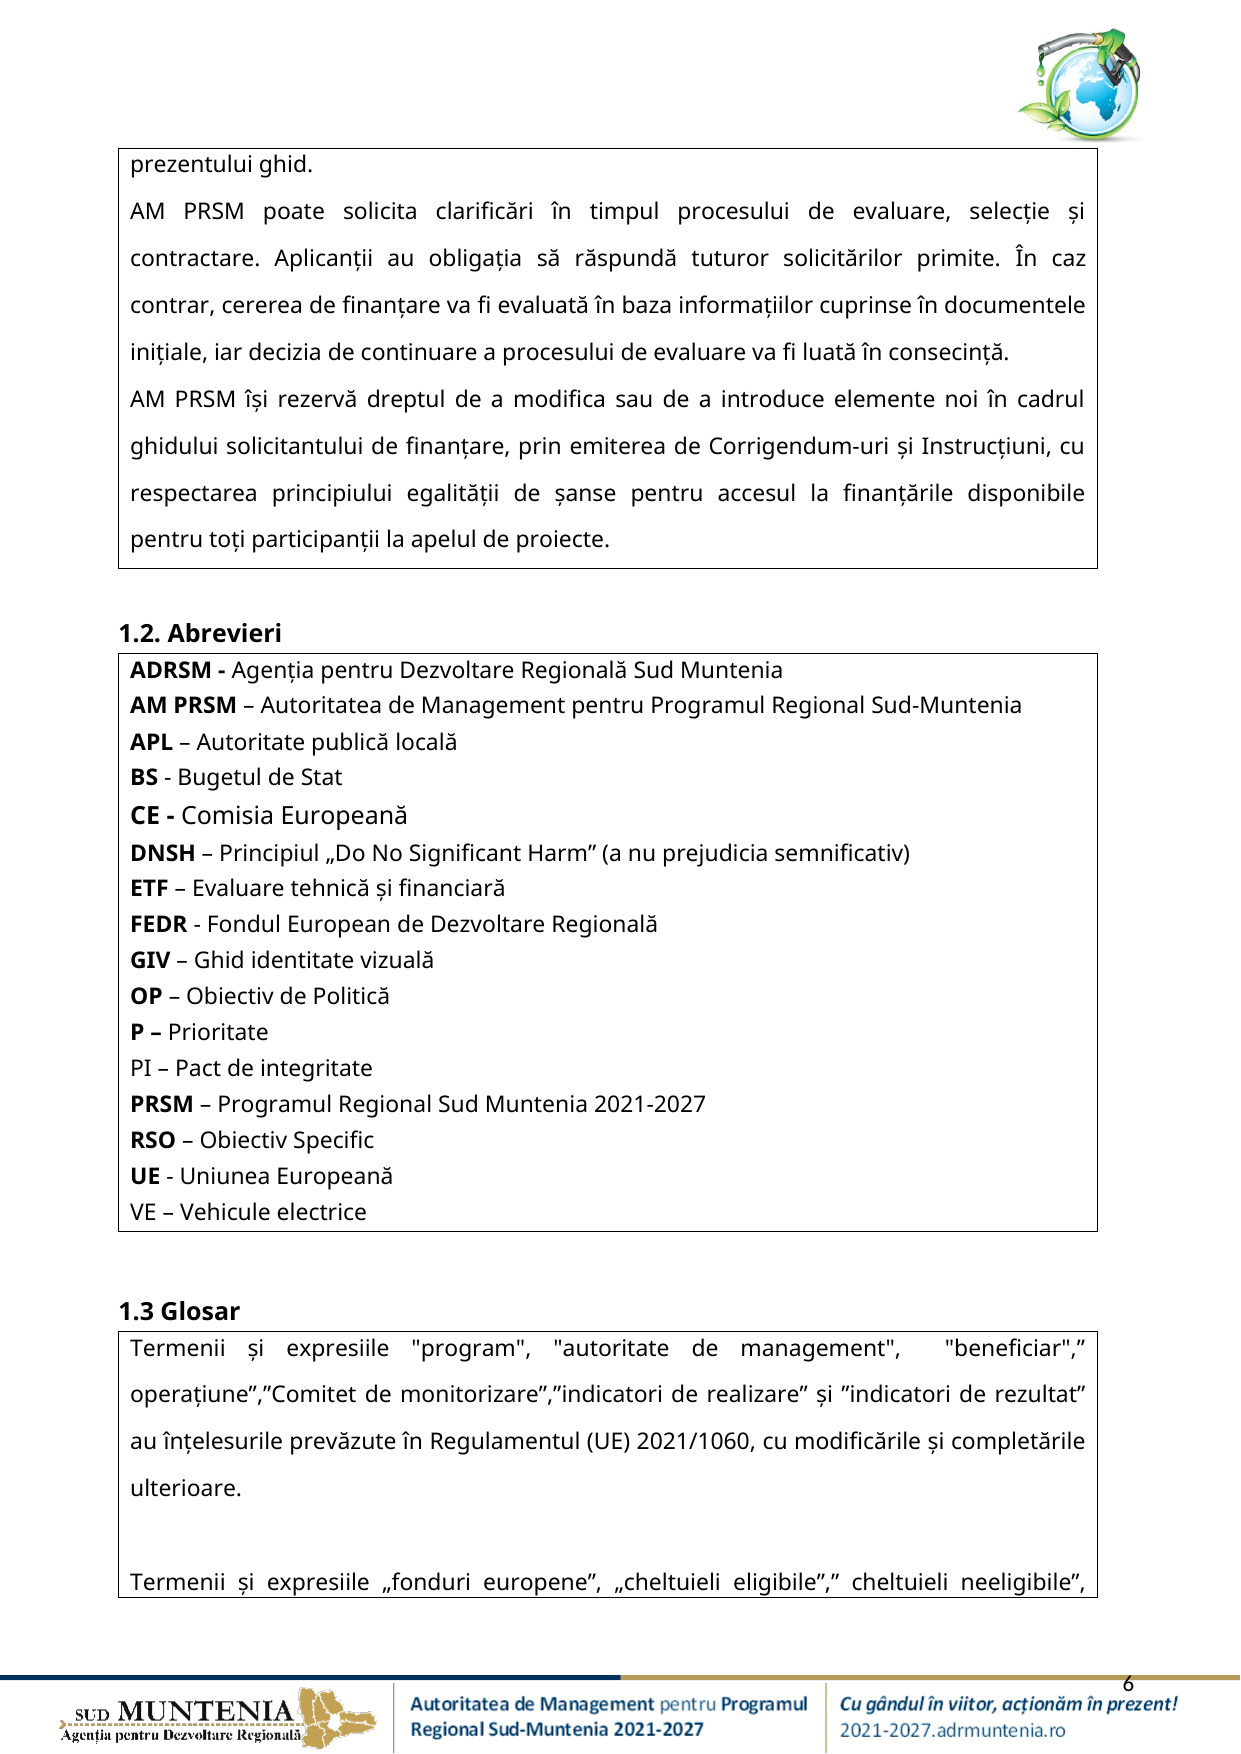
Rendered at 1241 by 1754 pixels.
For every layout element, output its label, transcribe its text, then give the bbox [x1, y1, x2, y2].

subtitle 1.2. Abrevieri [118, 616, 1134, 650]
subtitle 1.3 Glosar [118, 1294, 1134, 1328]
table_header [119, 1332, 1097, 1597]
picture [0, 1675, 1241, 1754]
table_header ADRSM - Agenția pentru Dezvoltare Regională Sud Muntenia AM PRSM – Autoritatea de Management pentru Programul Regional Sud-Muntenia APL – Autoritate publică locală BS - Bugetul de Stat CE - Comisia Europeană DNSH – Principiul „Do No Significant Harm” (a nu prejudicia semnificativ) ETF – Evaluare tehnică și financiară FEDR - Fondul European de Dezvoltare Regională GIV – Ghid identitate vizuală OP – Obiectiv de Politică P – Prioritate PI – Pact de integritate PRSM – Programul Regional Sud Muntenia 2021-2027 RSO – Obiectiv Specific UE - Uniunea Europeană VE – Vehicule electrice [119, 654, 1097, 1231]
picture [1003, 28, 1157, 146]
